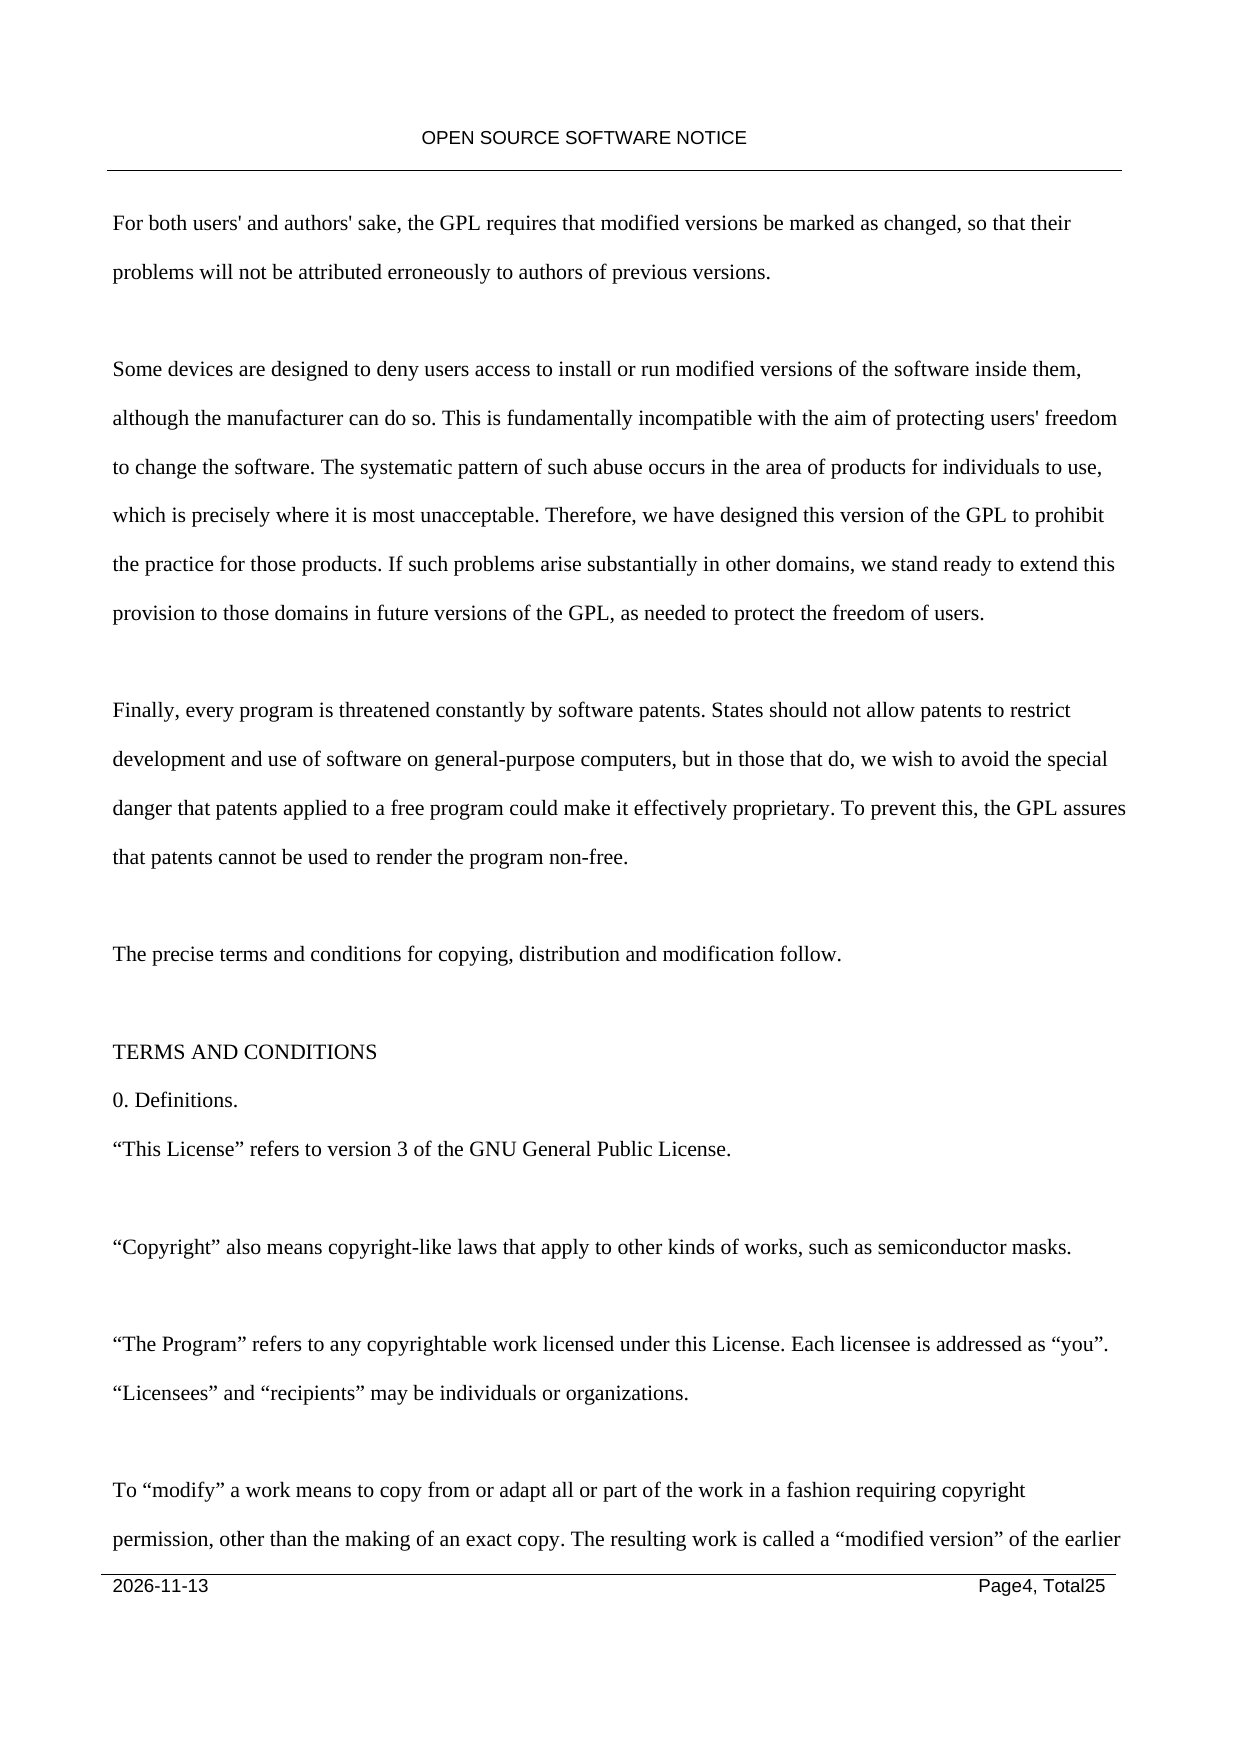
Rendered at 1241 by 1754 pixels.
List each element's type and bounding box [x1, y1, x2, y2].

text [112, 206, 1128, 1555]
